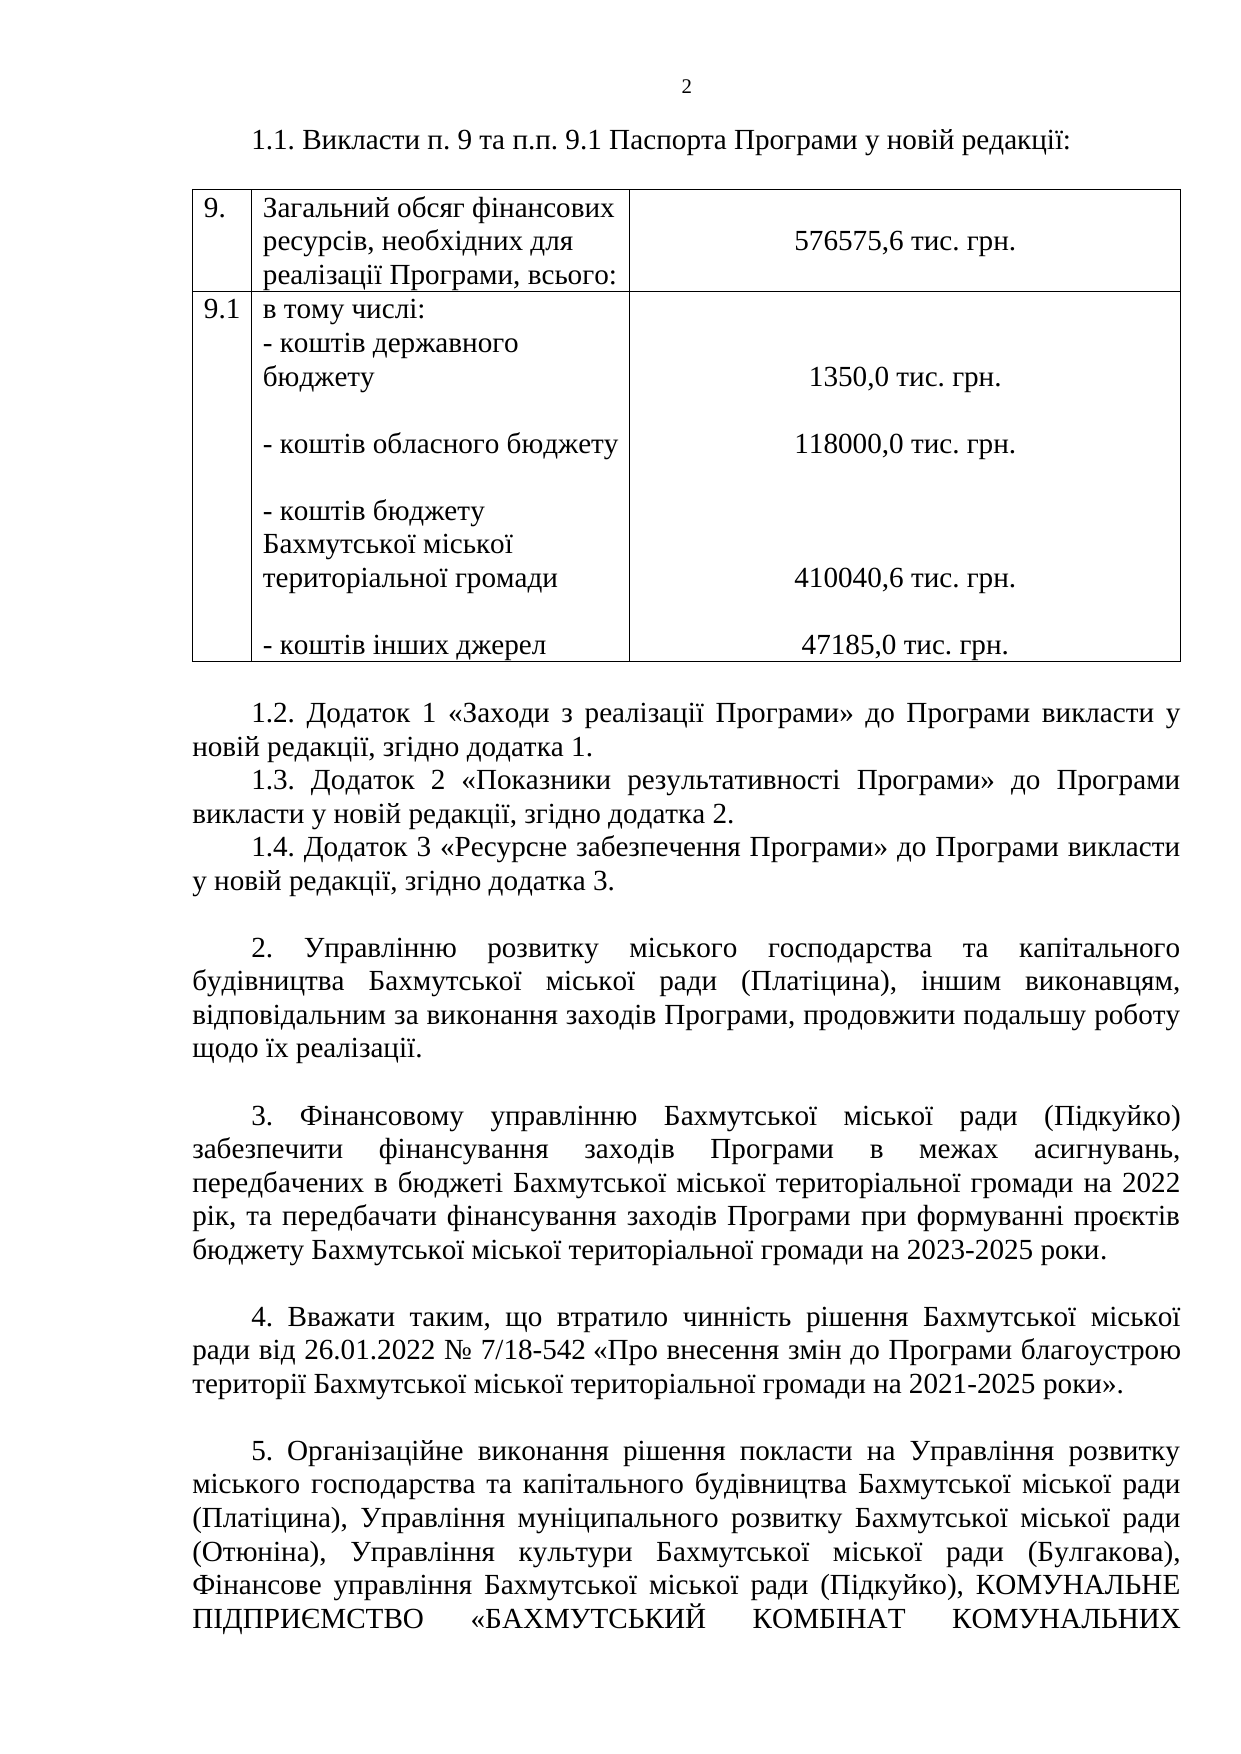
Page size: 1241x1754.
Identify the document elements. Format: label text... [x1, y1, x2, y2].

table_cell 1350,0 тис. грн. 118000,0 тис. грн. 410040,6 тис. грн. 47185,0 тис. грн. [630, 292, 1180, 661]
text 1.1. Викласти п. 9 та п.п. 9.1 Паспорта Програми у новій редакції: [192, 122, 1181, 155]
text 1.4. Додаток 3 «Ресурсне забезпечення Програми» до Програми викласти у новій редакції, згідно додатка 3. [192, 829, 1181, 896]
text 1.3. Додаток 2 «Показники результативності Програми» до Програми викласти у новій редакції, згідно додатка 2. [192, 762, 1181, 829]
text 2. Управлінню розвитку міського господарства та капітального будівництва Бахмутської міської ради (Платіцина), іншим виконавцям, відповідальним за виконання заходів Програми, продовжити подальшу роботу щодо їх реалізації. [192, 930, 1181, 1064]
table_header 9. [193, 190, 251, 291]
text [192, 1433, 1181, 1634]
table_cell 9.1 [193, 292, 251, 661]
text 4. Вважати таким, що втратило чинність рішення Бахмутської міської ради від 26.01.2022 № 7/18-542 «Про внесення змін до Програми благоустрою території Бахмутської міської територіальної громади на 2021-2025 роки». [192, 1299, 1181, 1399]
table_cell в тому числі: - коштів державного бюджету - коштів обласного бюджету - коштів бюджету Бахмутської міської територіальної громади - коштів інших джерел [252, 292, 629, 661]
text 3. Фінансовому управлінню Бахмутської міської ради (Підкуйко) забезпечити фінансування заходів Програми в межах асигнувань, передбачених в бюджеті Бахмутської міської територіальної громади на 2022 рік, та передбачати фінансування заходів Програми при формуванні проєктів бюджету Бахмутської міської територіальної громади на 2023-2025 роки. [192, 1098, 1181, 1265]
table_header Загальний обсяг фінансових ресурсів, необхідних для реалізації Програми, всього: [252, 190, 629, 291]
table_header 576575,6 тис. грн. [630, 190, 1180, 291]
text 1.2. Додаток 1 «Заходи з реалізації Програми» до Програми викласти у новій редакції, згідно додатка 1. [192, 695, 1181, 762]
